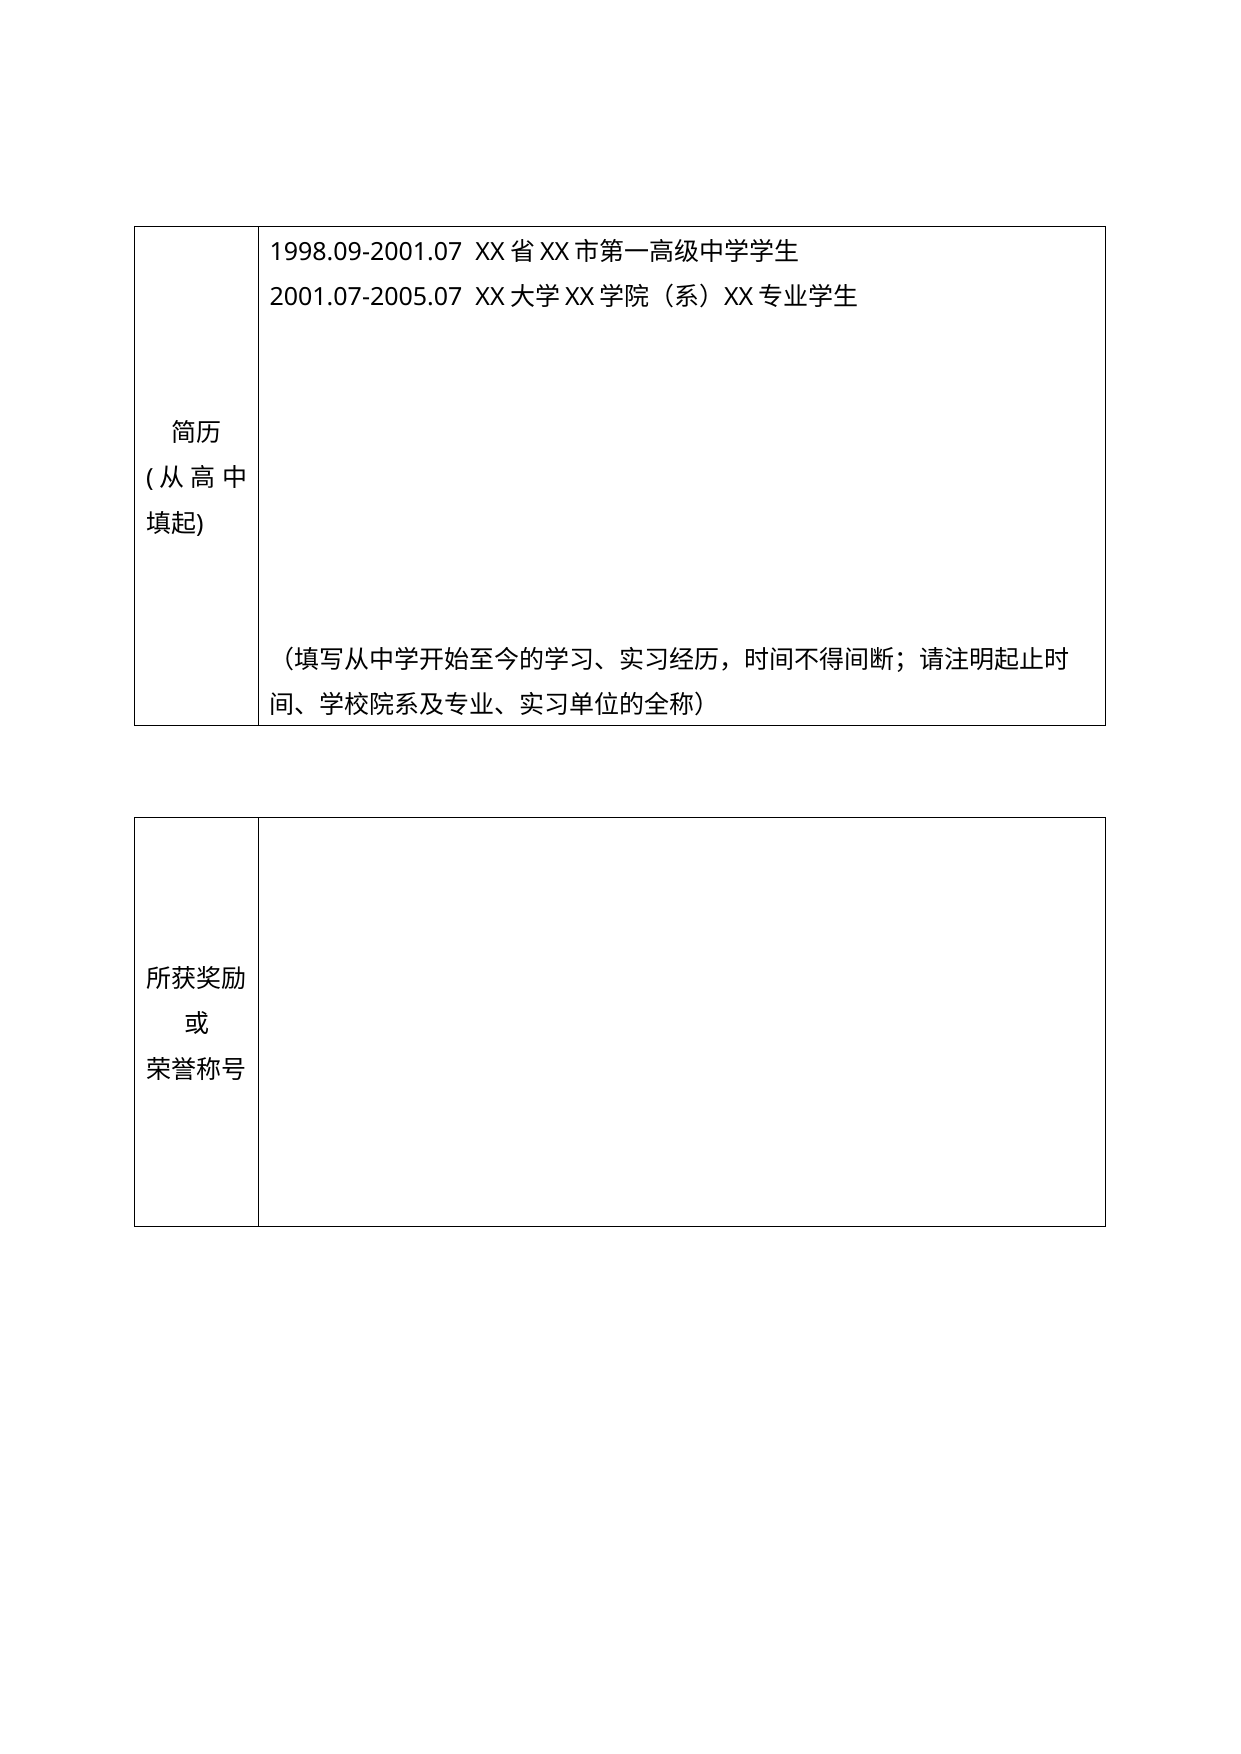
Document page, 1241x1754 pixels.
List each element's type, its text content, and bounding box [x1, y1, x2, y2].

table_cell 简历 (从高中填起) [135, 227, 258, 725]
table_cell 1998.09-2001.07 XX省XX市第一高级中学学生 2001.07-2005.07 XX大学XX学院（系）XX专业学生 （填写从中学开始至今的学习、实习经历，时间不得间断；请注明起止时间、学校院系及专业、实习单位的全称） [259, 227, 1105, 725]
table_header [259, 818, 1105, 1226]
table_header 所获奖励或 荣誉称号 [135, 818, 258, 1226]
